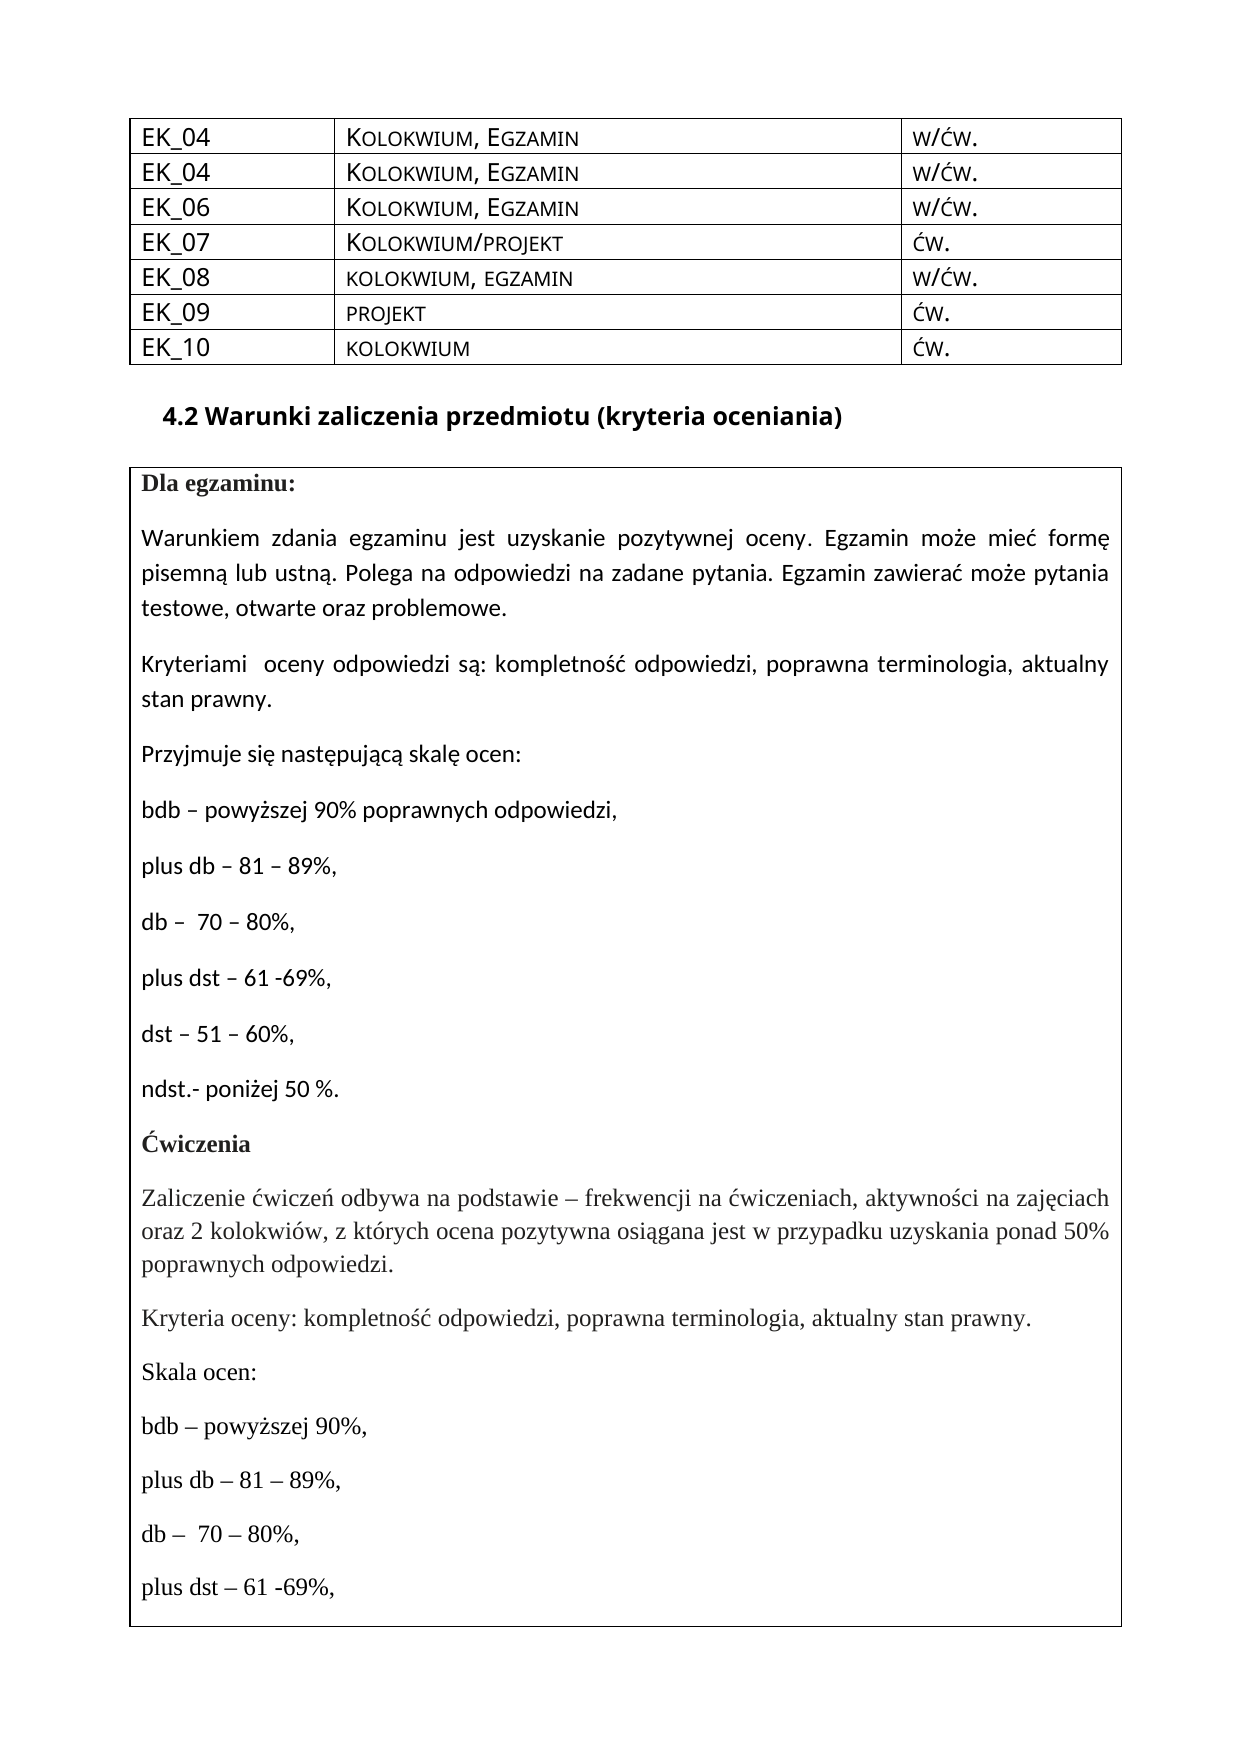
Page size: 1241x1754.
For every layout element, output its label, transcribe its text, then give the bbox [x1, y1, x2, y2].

table_cell ćw. [902, 295, 1121, 329]
table_cell Kolokwium, Egzamin [335, 154, 901, 188]
table_cell projekt [335, 295, 901, 329]
table_cell w/ćw. [902, 154, 1121, 188]
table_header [131, 468, 1121, 1626]
table_cell Kolokwium, Egzamin [335, 119, 901, 153]
text 4.2 Warunki zaliczenia przedmiotu (kryteria oceniania) [162, 399, 1122, 433]
table_cell Kolokwium/projekt [335, 225, 901, 258]
table_cell kolokwium [335, 330, 901, 364]
table_cell EK_04 [131, 154, 334, 188]
table_cell Kolokwium, Egzamin [335, 189, 901, 223]
table_cell EK_09 [131, 295, 334, 329]
table_cell w/ćw. [902, 119, 1121, 153]
table_cell EK_04 [131, 119, 334, 153]
table_cell w/ćw. [902, 189, 1121, 223]
table_cell w/ćw. [902, 260, 1121, 294]
table_cell EK_08 [131, 260, 334, 294]
table_cell ćw. [902, 225, 1121, 258]
table_cell EK_10 [131, 330, 334, 364]
table_cell EK_07 [131, 225, 334, 258]
table_cell ćw. [902, 330, 1121, 364]
table_cell kolokwium, egzamin [335, 260, 901, 294]
table_cell EK_06 [131, 189, 334, 223]
